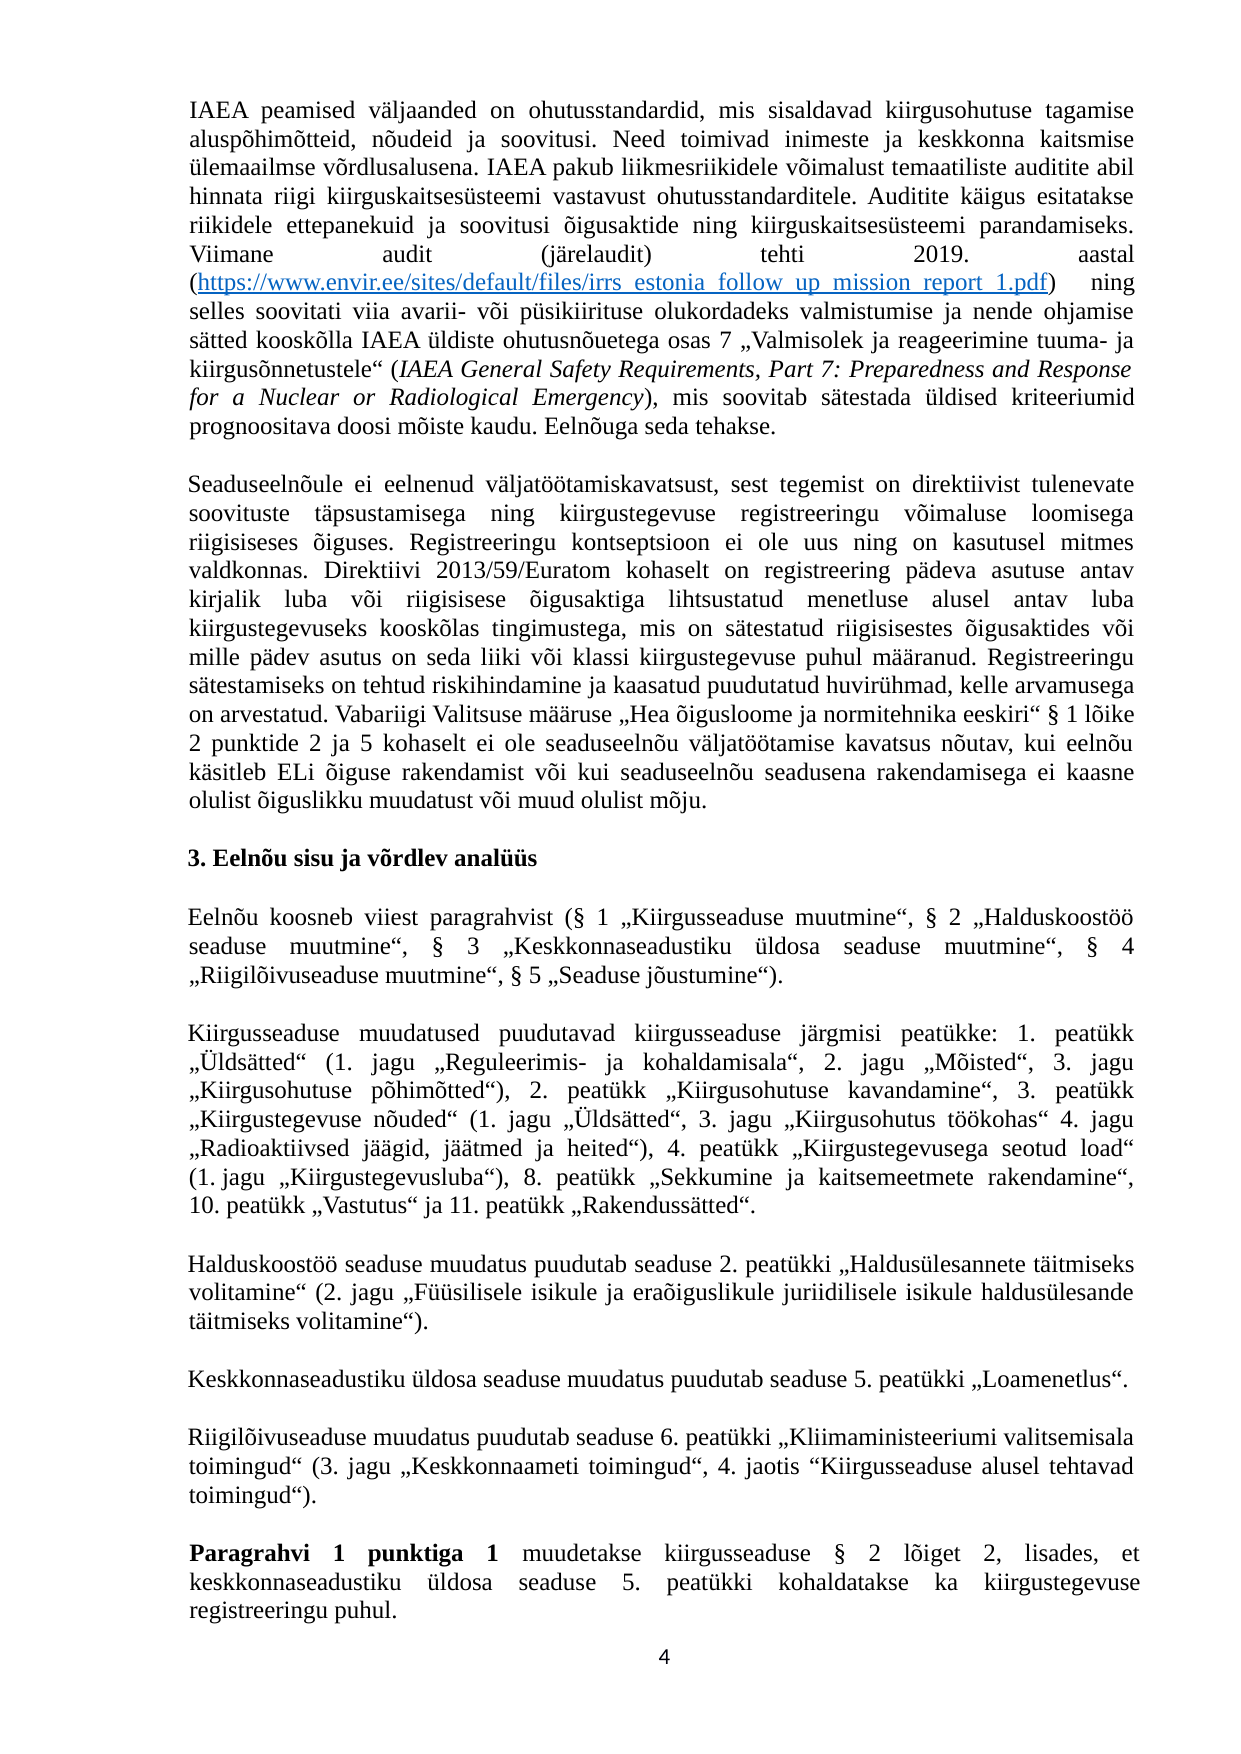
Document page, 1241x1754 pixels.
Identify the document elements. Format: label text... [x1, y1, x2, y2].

text Paragrahvi 1 punktiga 1 muudetakse kiirgusseaduse § 2 lõiget 2, lisades, et keskkonnaseadustiku üldosa seaduse 5. peatükki kohaldatakse ka kiirgustegevuse registreeringu puhul. [189, 1538, 1141, 1624]
text Halduskoostöö seaduse muudatus puudutab seaduse 2. peatükki „Haldusülesannete täitmiseks volitamine“ (2. jagu „Füüsilisele isikule ja eraõiguslikule juriidilisele isikule haldusülesande täitmiseks volitamine“). [187, 1249, 1135, 1335]
text IAEA peamised väljaanded on ohutusstandardid, mis sisaldavad kiirgusohutuse tagamise aluspõhimõtteid, nõudeid ja soovitusi. Need toimivad inimeste ja keskkonna kaitsmise ülemaailmse võrdlusalusena. IAEA pakub liikmesriikidele võimalust temaatiliste auditite abil hinnata riigi kiirguskaitsesüsteemi vastavust ohutusstandarditele. Auditite käigus esitatakse riikidele ettepanekuid ja soovitusi õigusaktide ning kiirguskaitsesüsteemi parandamiseks. Viimane audit (järelaudit) tehti 2019. aastal (https://www.envir.ee/sites/default/files/irrs_estonia_follow_up_mission_report_1.pdf) ning selles soovitati viia avarii- või püsikiirituse olukordadeks valmistumise ja nende ohjamise sätted kooskõlla IAEA üldiste ohutusnõuetega osas 7 „Valmisolek ja reageerimine tuuma- ja kiirgusõnnetustele“ (IAEA General Safety Requirements, Part 7: Preparedness and Response for a Nuclear or Radiological Emergency), mis soovitab sätestada üldised kriteeriumid prognoositava doosi mõiste kaudu. Eelnõuga seda tehakse. [189, 95, 1135, 440]
subtitle Eelnõu sisu ja võrdlev analüüs [187, 843, 1134, 872]
text Eelnõu koosneb viiest paragrahvist (§ 1 „Kiirgusseaduse muutmine“, § 2 „Halduskoostöö seaduse muutmine“, § 3 „Keskkonnaseadustiku üldosa seaduse muutmine“, § 4 „Riigilõivuseaduse muutmine“, § 5 „Seaduse jõustumine“). [187, 902, 1135, 989]
text Kiirgusseaduse muudatused puudutavad kiirgusseaduse järgmisi peatükke: 1. peatükk „Üldsätted“ (1. jagu „Reguleerimis- ja kohaldamisala“, 2. jagu „Mõisted“, 3. jagu „Kiirgusohutuse põhimõtted“), 2. peatükk „Kiirgusohutuse kavandamine“, 3. peatükk „Kiirgustegevuse nõuded“ (1. jagu „Üldsätted“, 3. jagu „Kiirgusohutus töökohas“ 4. jagu „Radioaktiivsed jäägid, jäätmed ja heited“), 4. peatükk „Kiirgustegevusega seotud load“ (1. jagu „Kiirgustegevusluba“), 8. peatükk „Sekkumine ja kaitsemeetmete rakendamine“, 10. peatükk „Vastutus“ ja 11. peatükk „Rakendussätted“. [187, 1018, 1135, 1219]
text Keskkonnaseadustiku üldosa seaduse muudatus puudutab seaduse 5. peatükki „Loamenetlus“. [187, 1364, 1135, 1393]
text Riigilõivuseaduse muudatus puudutab seaduse 6. peatükki „Kliimaministeeriumi valitsemisala toimingud“ (3. jagu „Keskkonnaameti toimingud“, 4. jaotis “Kiirgusseaduse alusel tehtavad toimingud“). [187, 1422, 1135, 1509]
text Seaduseelnõule ei eelnenud väljatöötamiskavatsust, sest tegemist on direktiivist tulenevate soovituste täpsustamisega ning kiirgustegevuse registreeringu võimaluse loomisega riigisiseses õiguses. Registreeringu kontseptsioon ei ole uus ning on kasutusel mitmes valdkonnas. Direktiivi 2013/59/Euratom kohaselt on registreering pädeva asutuse antav kirjalik luba või riigisisese õigusaktiga lihtsustatud menetluse alusel antav luba kiirgustegevuseks kooskõlas tingimustega, mis on sätestatud riigisisestes õigusaktides või mille pädev asutus on seda liiki või klassi kiirgustegevuse puhul määranud. Registreeringu sätestamiseks on tehtud riskihindamine ja kaasatud puudutatud huvirühmad, kelle arvamusega on arvestatud. Vabariigi Valitsuse määruse „Hea õigusloome ja normitehnika eeskiri“ § 1 lõike 2 punktide 2 ja 5 kohaselt ei ole seaduseelnõu väljatöötamise kavatsus nõutav, kui eelnõu käsitleb ELi õiguse rakendamist või kui seaduseelnõu seadusena rakendamisega ei kaasne olulist õiguslikku muudatust või muud olulist mõju. [187, 469, 1135, 814]
